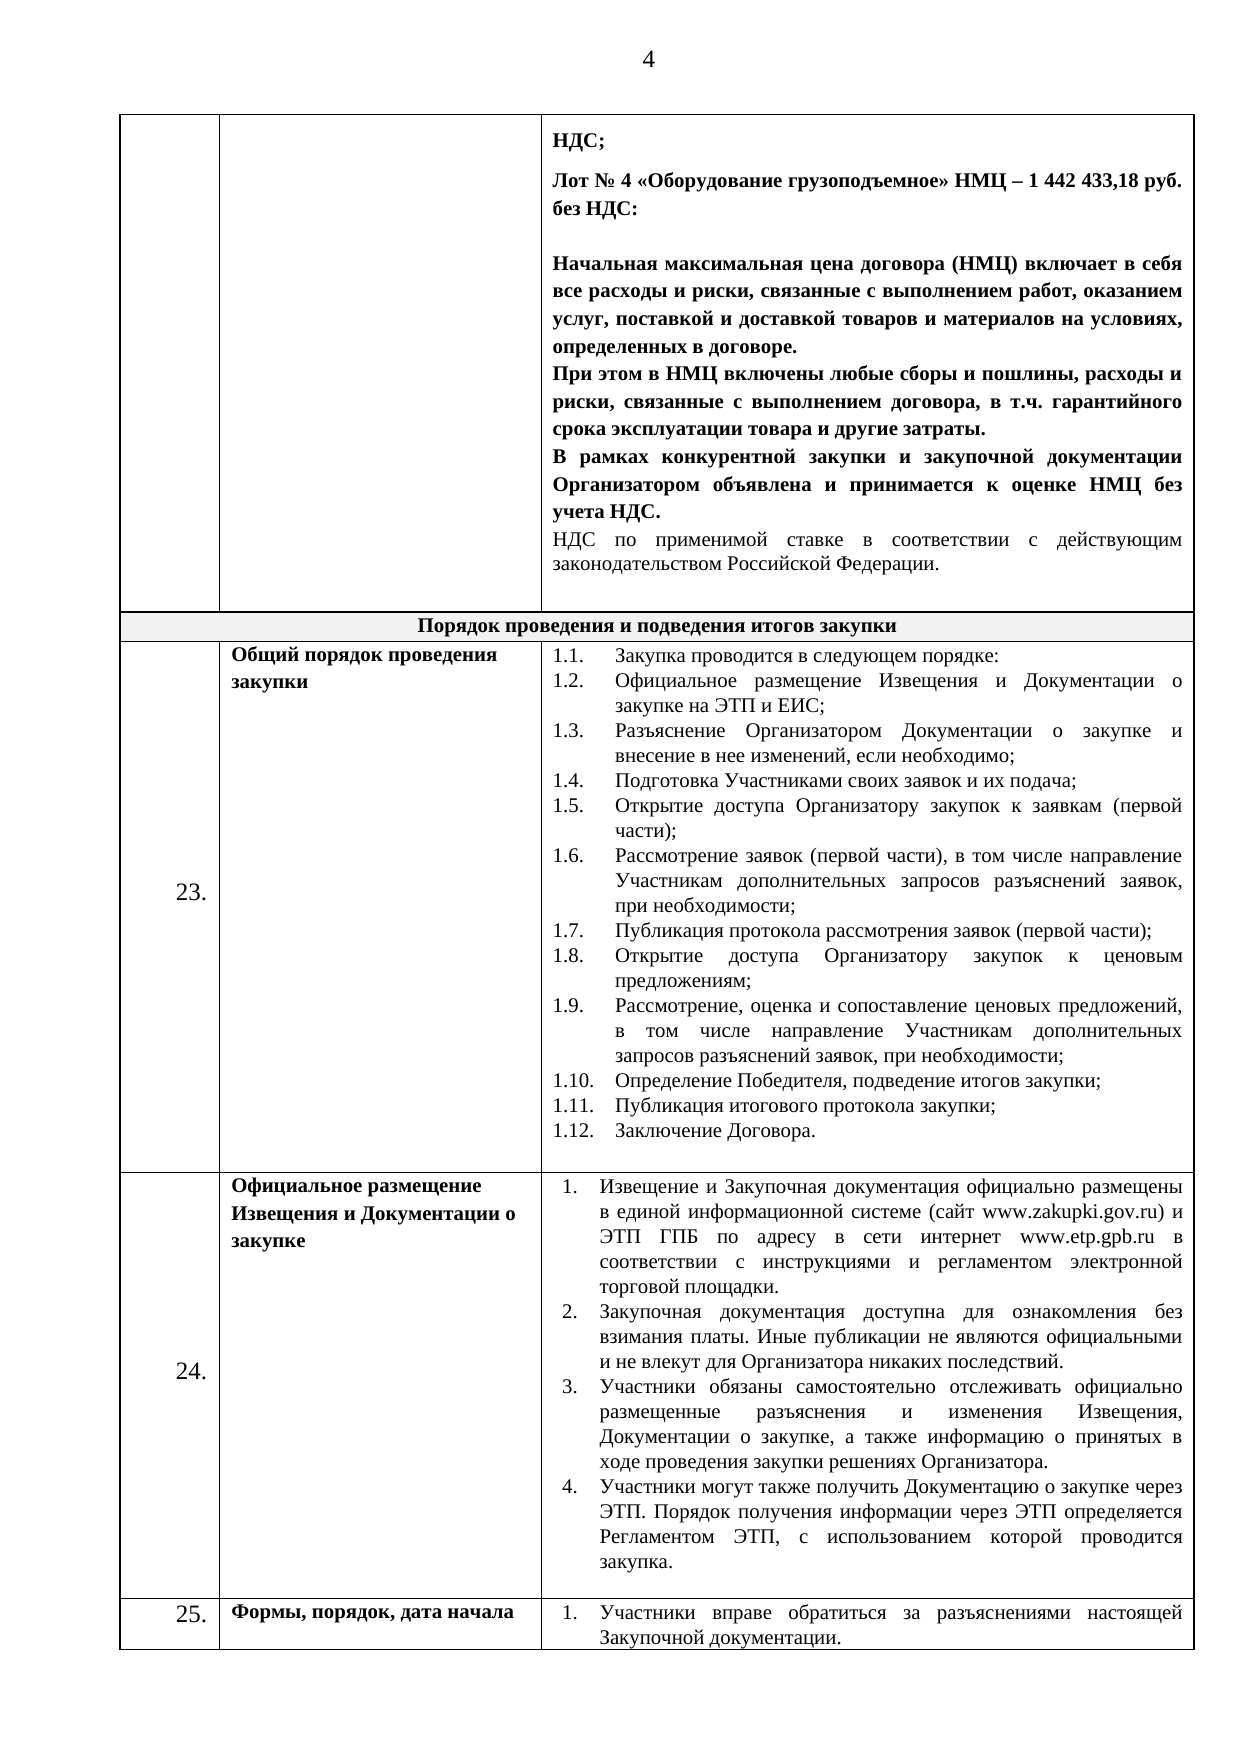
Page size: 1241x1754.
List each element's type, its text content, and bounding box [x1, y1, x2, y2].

table_cell [121, 115, 219, 611]
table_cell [542, 1599, 1193, 1649]
table_cell [121, 642, 219, 1172]
table_cell Порядок проведения и подведения итогов закупки [121, 613, 1193, 641]
table_cell [121, 1173, 219, 1598]
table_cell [542, 115, 1193, 611]
table_cell [121, 1599, 219, 1649]
table_cell Официальное размещение Извещения и Документации о закупке [220, 1173, 541, 1598]
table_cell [220, 115, 541, 611]
table_cell Общий порядок проведения закупки [220, 642, 541, 1172]
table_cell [220, 1599, 541, 1649]
table_cell Закупка проводится в следующем порядке: Официальное размещение Извещения и Документации о закупке на ЭТП и ЕИС; Разъяснение Организатором Документации о закупке и внесение в нее изменений, если необходимо; Подготовка Участниками своих заявок и их подача; Открытие доступа Организатору закупок к заявкам (первой части); Рассмотрение заявок (первой части), в том числе направление Участникам дополнительных запросов разъяснений заявок, при необходимости; Публикация протокола рассмотрения заявок (первой части); Открытие доступа Организатору закупок к ценовым предложениям; Рассмотрение, оценка и сопоставление ценовых предложений, в том числе направление Участникам дополнительных запросов разъяснений заявок, при необходимости; Определение Победителя, подведение итогов закупки; Публикация итогового протокола закупки; Заключение Договора. [542, 642, 1193, 1172]
table_cell Извещение и Закупочная документация официально размещены в единой информационной системе (сайт www.zakupki.gov.ru) и ЭТП ГПБ по адресу в сети интернет www.etp.gpb.ru в соответствии с инструкциями и регламентом электронной торговой площадки. Закупочная документация доступна для ознакомления без взимания платы. Иные публикации не являются официальными и не влекут для Организатора никаких последствий. Участники обязаны самостоятельно отслеживать официально размещенные разъяснения и изменения Извещения, Документации о закупке, а также информацию о принятых в ходе проведения закупки решениях Организатора. Участники могут также получить Документацию о закупке через ЭТП. Порядок получения информации через ЭТП определяется Регламентом ЭТП, с использованием которой проводится закупка. [542, 1173, 1193, 1598]
